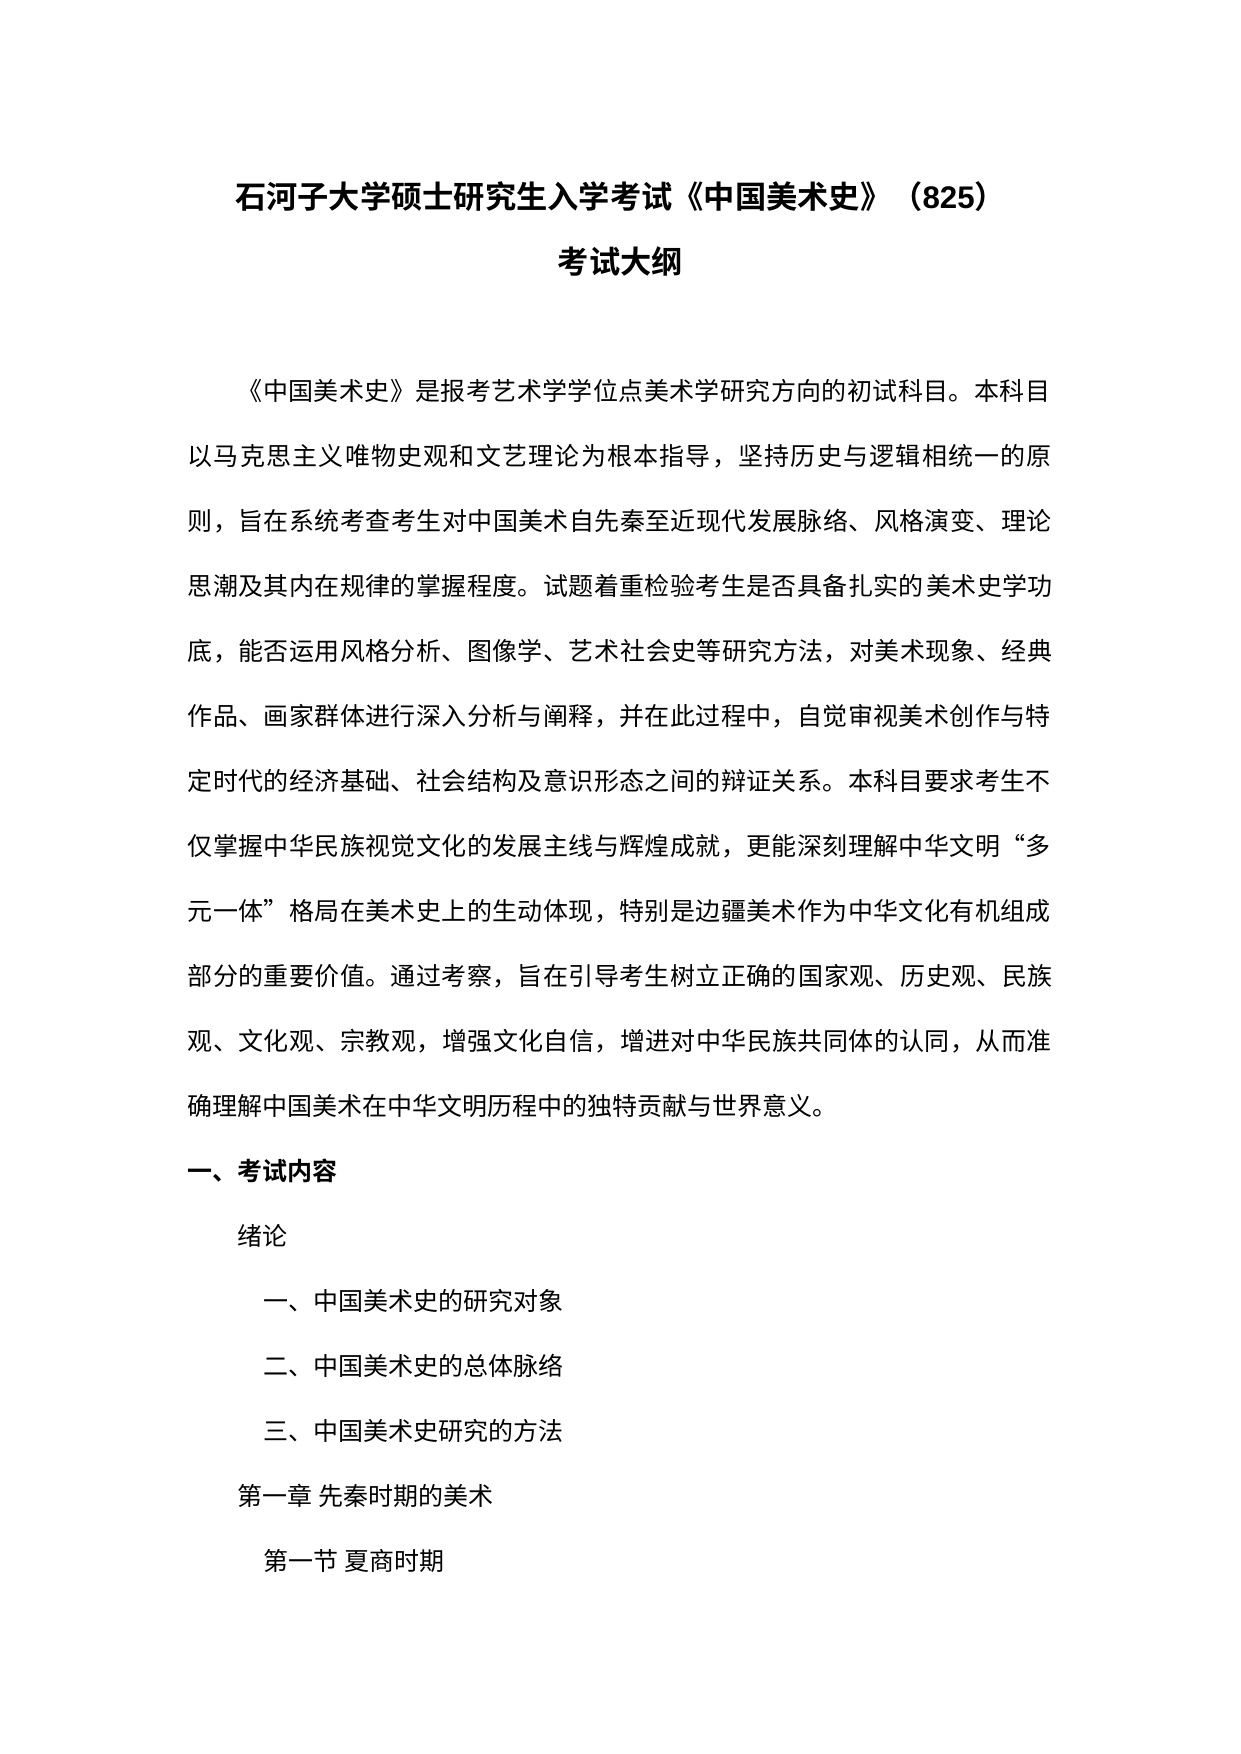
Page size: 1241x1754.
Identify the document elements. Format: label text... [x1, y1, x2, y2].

text 绪论 [187, 1202, 1053, 1267]
text 第一节 夏商时期 [187, 1527, 1053, 1592]
text 石河子大学硕士研究生入学考试《中国美术史》（825） [187, 162, 1053, 227]
text 二、中国美术史的总体脉络 [187, 1332, 1053, 1397]
text 三、中国美术史研究的方法 [187, 1397, 1053, 1462]
text 《中国美术史》是报考艺术学学位点美术学研究方向的初试科目。本科目以马克思主义唯物史观和文艺理论为根本指导，坚持历史与逻辑相统一的原则，旨在系统考查考生对中国美术自先秦至近现代发展脉络、风格演变、理论思潮及其内在规律的掌握程度。试题着重检验考生是否具备扎实的美术史学功底，能否运用风格分析、图像学、艺术社会史等研究方法，对美术现象、经典作品、画家群体进行深入分析与阐释，并在此过程中，自觉审视美术创作与特定时代的经济基础、社会结构及意识形态之间的辩证关系。本科目要求考生不仅掌握中华民族视觉文化的发展主线与辉煌成就，更能深刻理解中华文明“多元一体”格局在美术史上的生动体现，特别是边疆美术作为中华文化有机组成部分的重要价值。通过考察，旨在引导考生树立正确的国家观、历史观、民族观、文化观、宗教观，增强文化自信，增进对中华民族共同体的认同，从而准确理解中国美术在中华文明历程中的独特贡献与世界意义。 [187, 357, 1053, 1137]
text 一、考试内容 [187, 1137, 1053, 1202]
text 第一章 先秦时期的美术 [187, 1462, 1053, 1527]
text 一、中国美术史的研究对象 [187, 1267, 1053, 1332]
text 考试大纲 [187, 227, 1053, 292]
